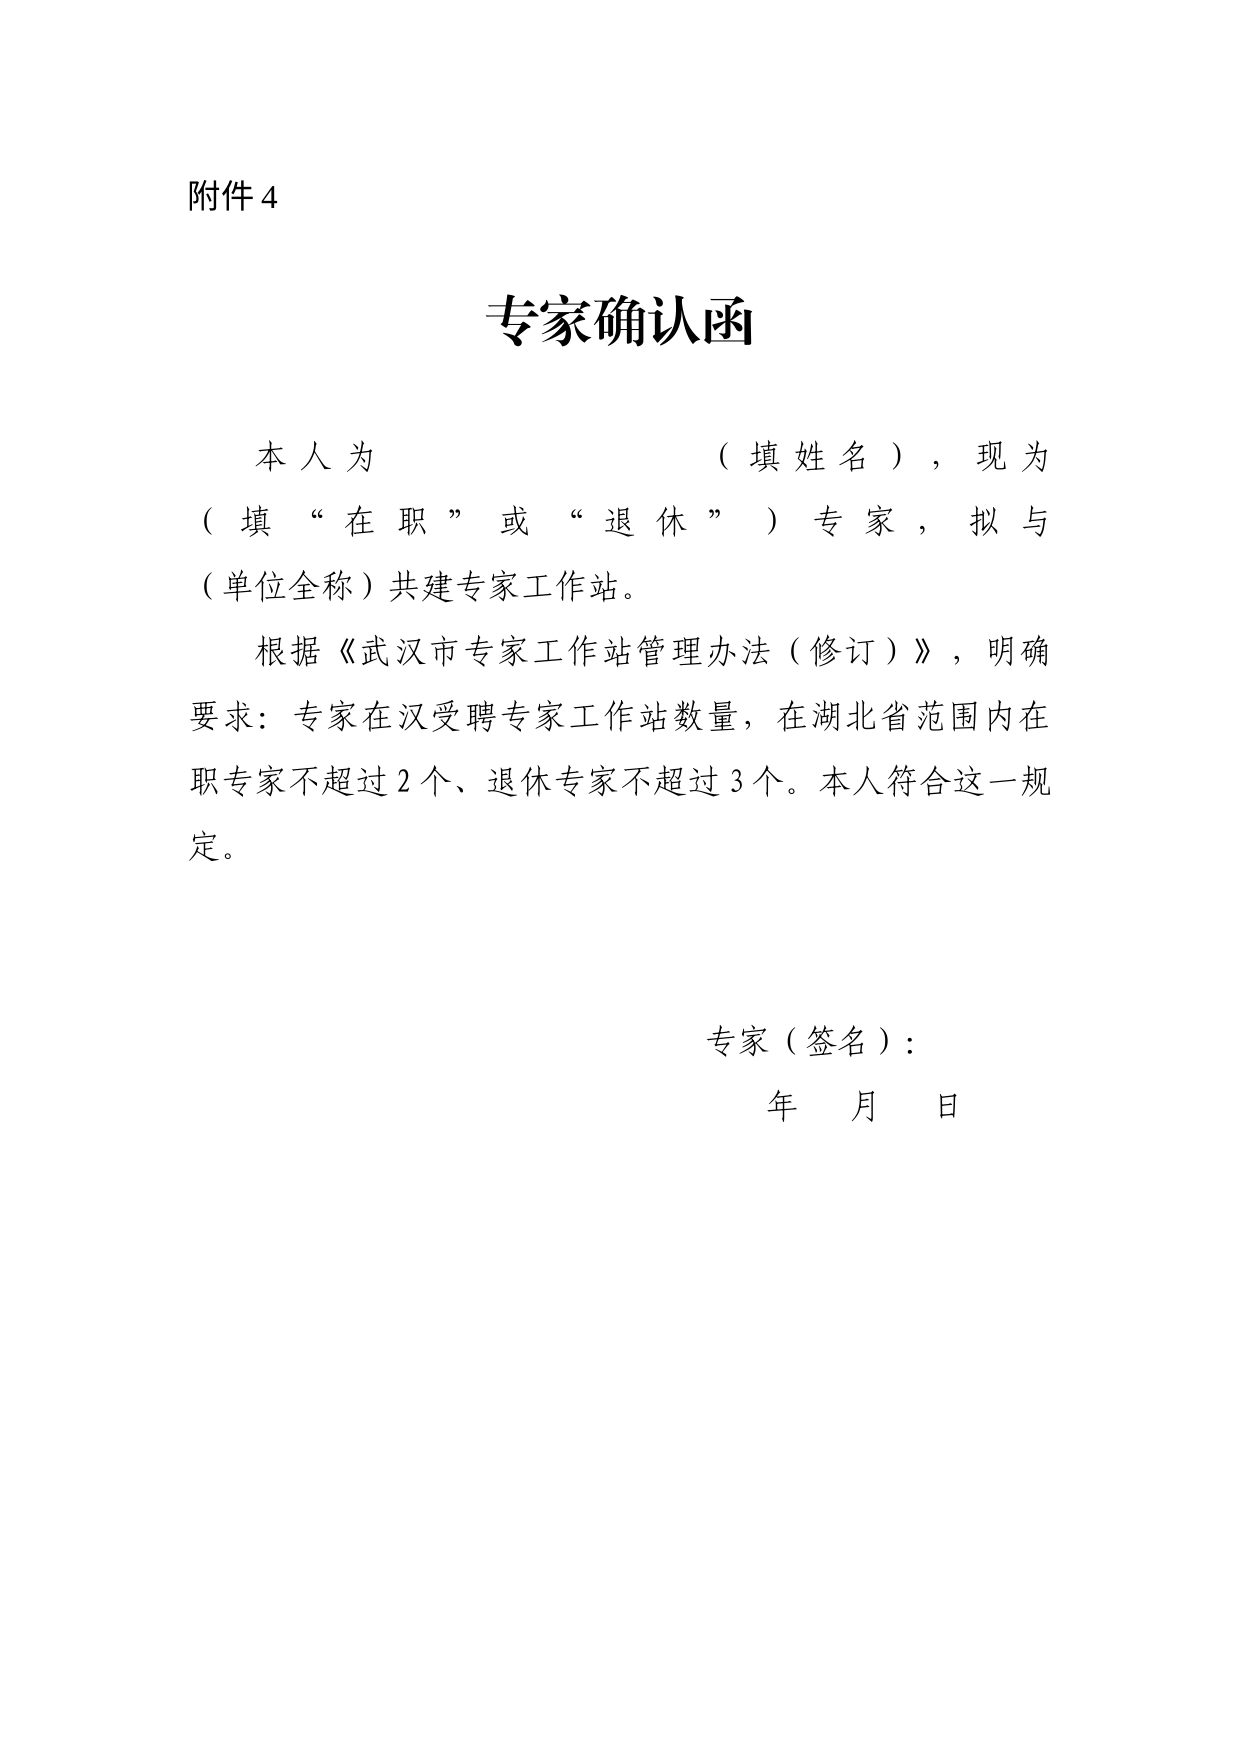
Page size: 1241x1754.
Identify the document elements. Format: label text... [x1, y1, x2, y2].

text 专家确认函 [187, 292, 1053, 357]
text 本人为 （填姓名），现为 （填“在职”或“退休”）专家，拟与 （单位全称）共建专家工作站。 [187, 422, 1053, 617]
text 年 月 日 [187, 1072, 965, 1137]
text 附件4 [187, 162, 1053, 227]
text 根据《武汉市专家工作站管理办法（修订）》，明确要求：专家在汉受聘专家工作站数量，在湖北省范围内在职专家不超过2个、退休专家不超过3个。本人符合这一规定。 [187, 617, 1053, 877]
text 专家（签名）： [187, 1007, 1054, 1072]
